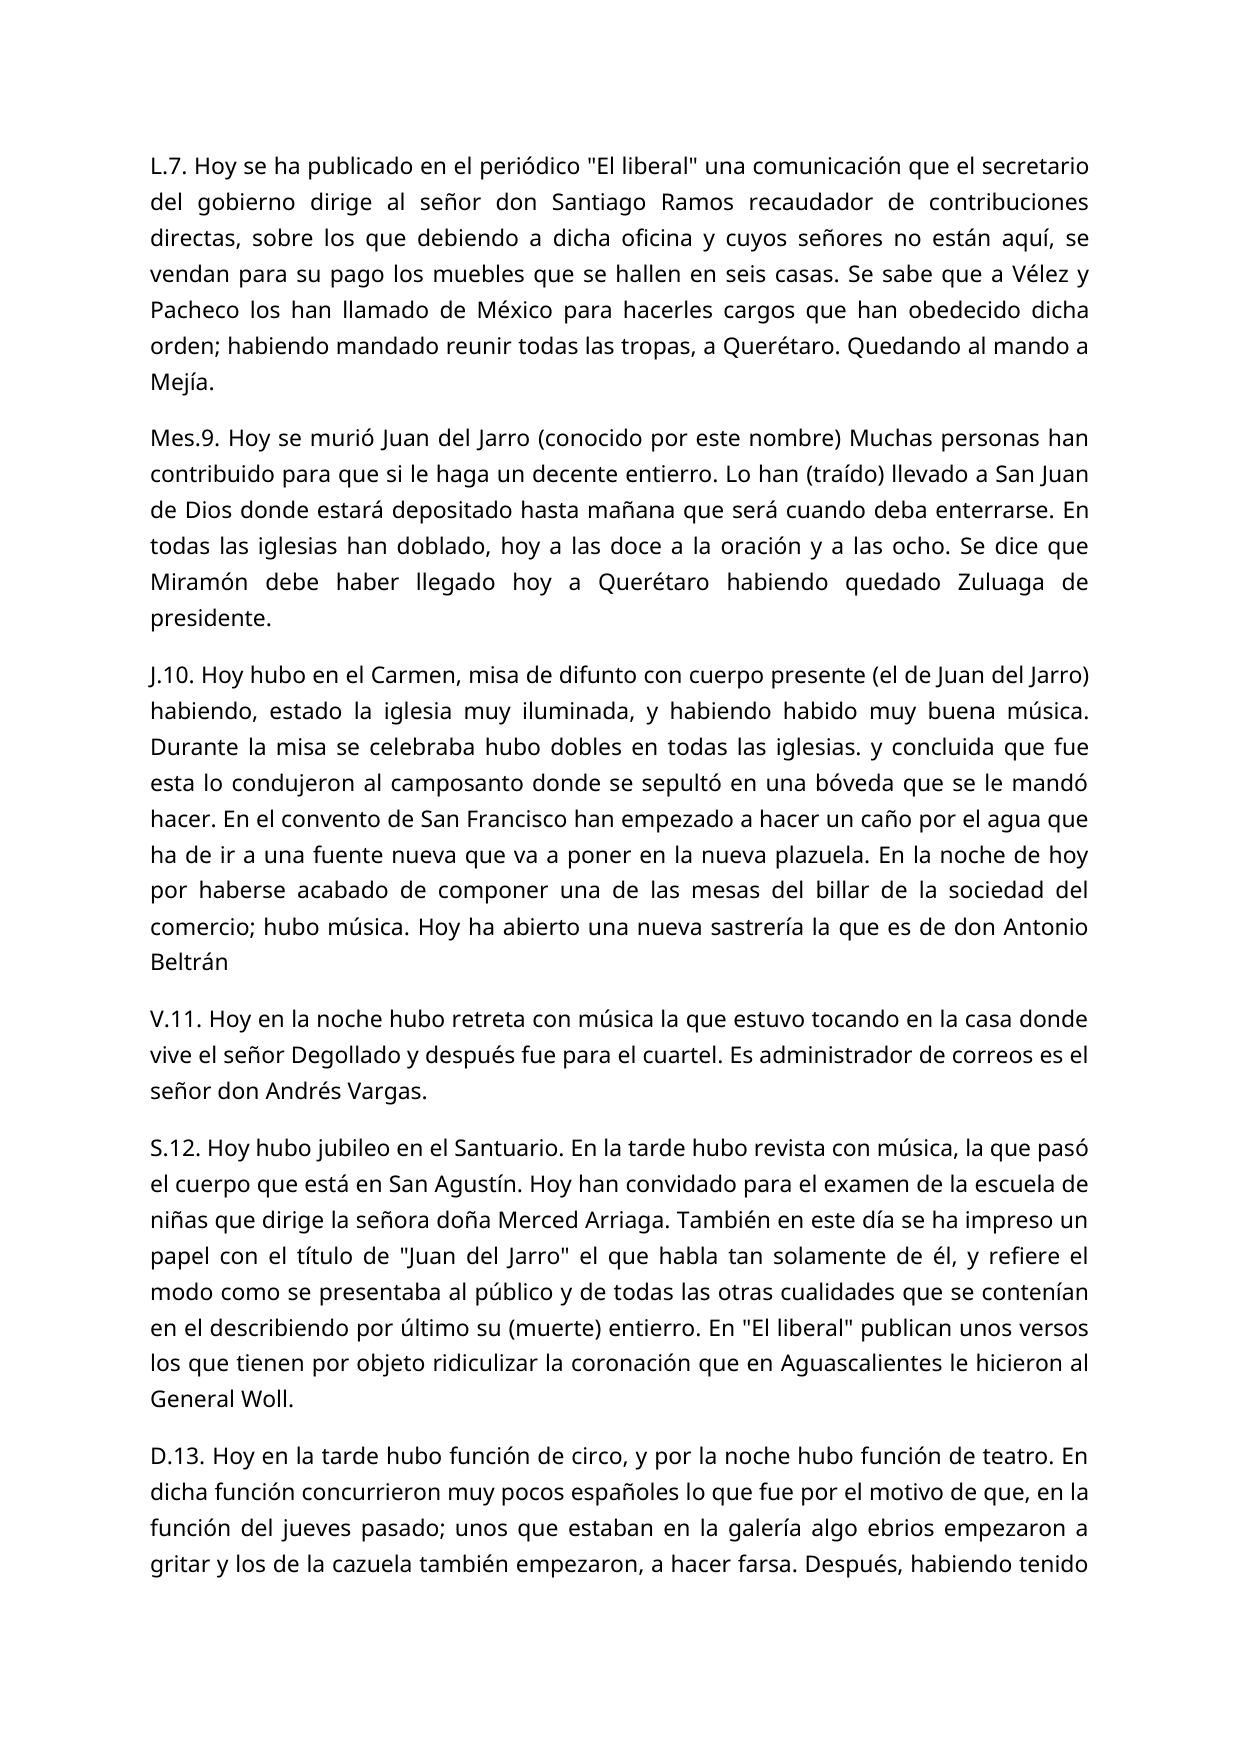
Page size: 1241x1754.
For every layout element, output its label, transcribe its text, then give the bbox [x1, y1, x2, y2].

text Mes.9. Hoy se murió Juan del Jarro (conocido por este nombre) Muchas personas han contribuido para que si le haga un decente entierro. Lo han (traído) llevado a San Juan de Dios donde estará depositado hasta mañana que será cuando deba enterrarse. En todas las iglesias han doblado, hoy a las doce a la oración y a las ocho. Se dice que Miramón debe haber llegado hoy a Querétaro habiendo quedado Zuluaga de presidente. [150, 422, 1090, 633]
text V.11. Hoy en la noche hubo retreta con música la que estuvo tocando en la casa donde vive el señor Degollado y después fue para el cuartel. Es administrador de correos es el señor don Andrés Vargas. [150, 1003, 1090, 1106]
text S.12. Hoy hubo jubileo en el Santuario. En la tarde hubo revista con música, la que pasó el cuerpo que está en San Agustín. Hoy han convidado para el examen de la escuela de niñas que dirige la señora doña Merced Arriaga. También en este día se ha impreso un papel con el título de "Juan del Jarro" el que habla tan solamente de él, y refiere el modo como se presentaba al público y de todas las otras cualidades que se contenían en el describiendo por último su (muerte) entierro. En "El liberal" publican unos versos los que tienen por objeto ridiculizar la coronación que en Aguascalientes le hicieron al General Woll. [150, 1132, 1090, 1414]
text L.7. Hoy se ha publicado en el periódico "El liberal" una comunicación que el secretario del gobierno dirige al señor don Santiago Ramos recaudador de contribuciones directas, sobre los que debiendo a dicha oficina y cuyos señores no están aquí, se vendan para su pago los muebles que se hallen en seis casas. Se sabe que a Vélez y Pacheco los han llamado de México para hacerles cargos que han obedecido dicha orden; habiendo mandado reunir todas las tropas, a Querétaro. Quedando al mando a Mejía. [150, 150, 1090, 397]
text J.10. Hoy hubo en el Carmen, misa de difunto con cuerpo presente (el de Juan del Jarro) habiendo, estado la iglesia muy iluminada, y habiendo habido muy buena música. Durante la misa se celebraba hubo dobles en todas las iglesias. y concluida que fue esta lo condujeron al camposanto donde se sepultó en una bóveda que se le mandó hacer. En el convento de San Francisco han empezado a hacer un caño por el agua que ha de ir a una fuente nueva que va a poner en la nueva plazuela. En la noche de hoy por haberse acabado de componer una de las mesas del billar de la sociedad del comercio; hubo música. Hoy ha abierto una nueva sastrería la que es de don Antonio Beltrán [150, 659, 1090, 978]
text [150, 1440, 1090, 1579]
